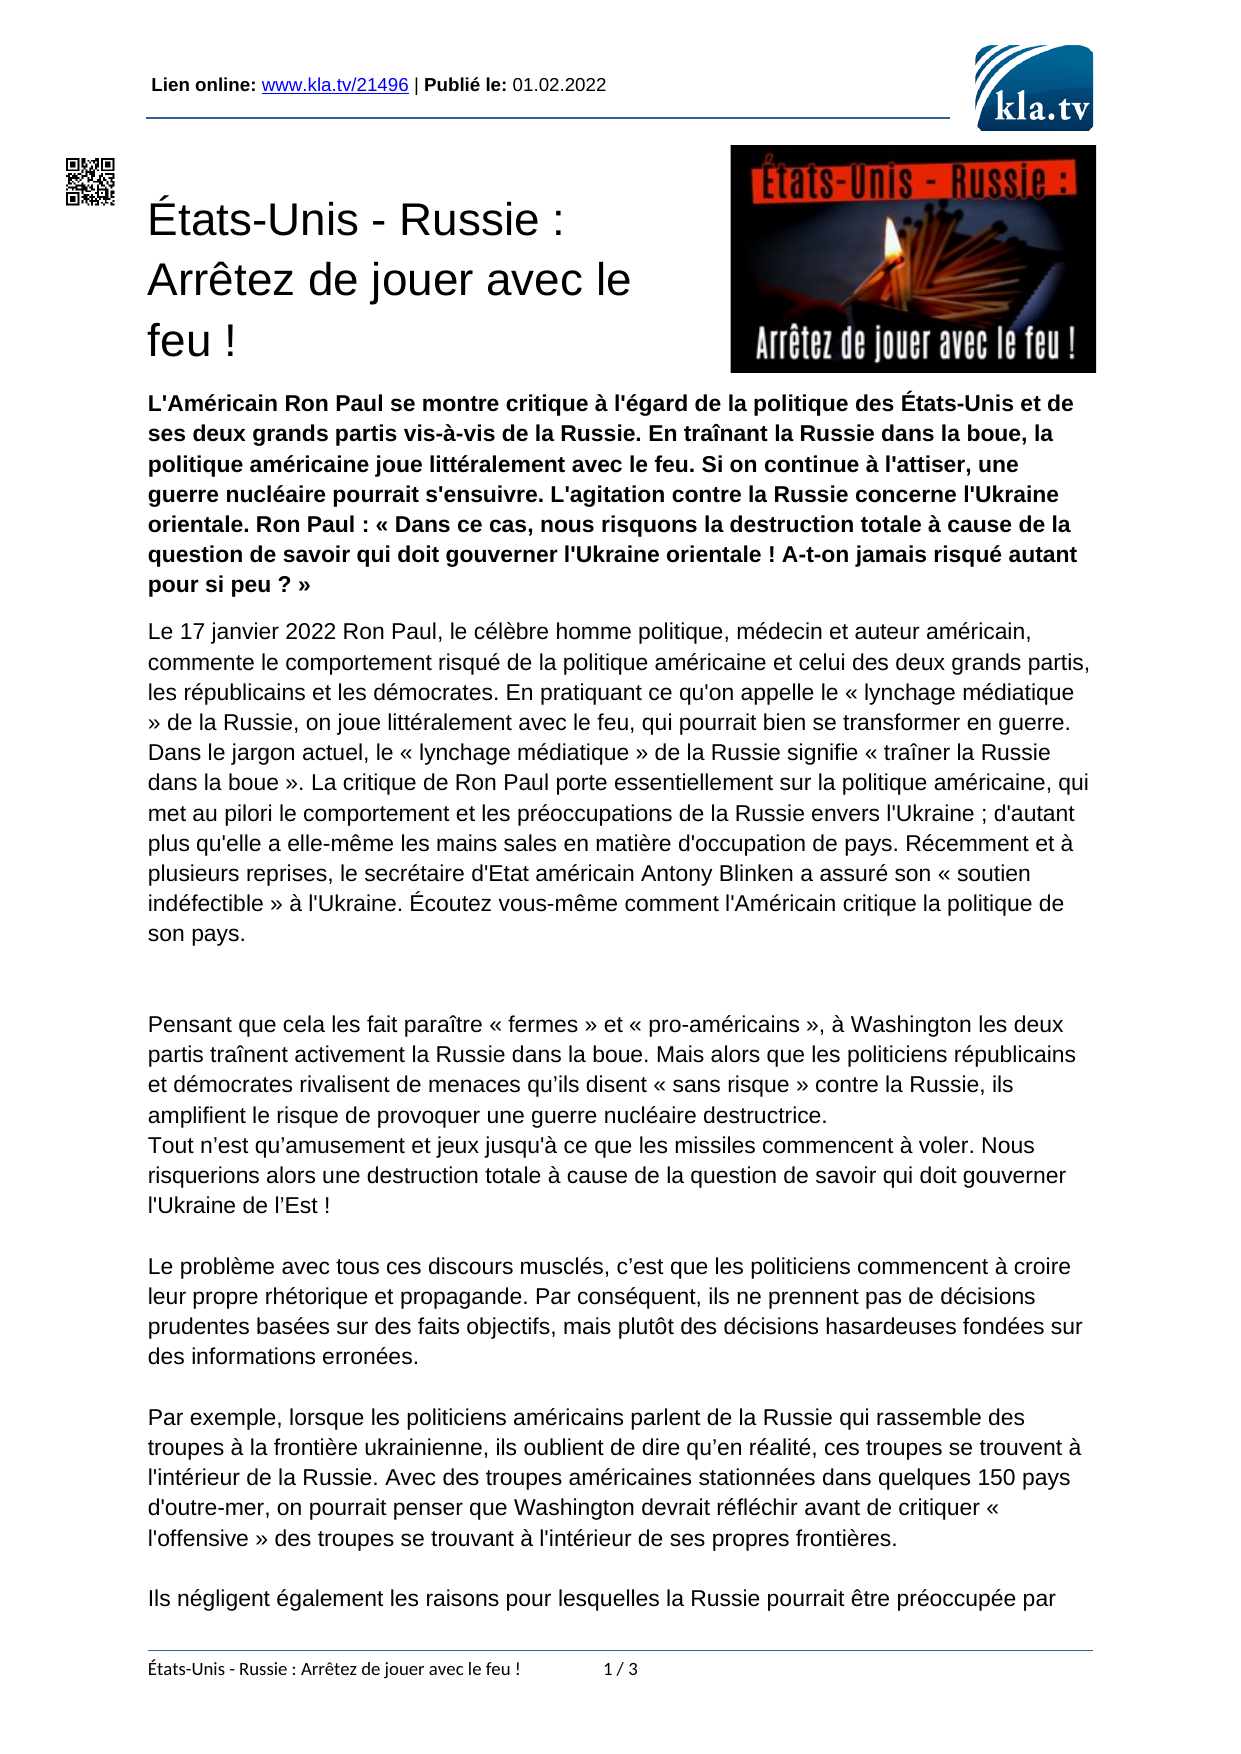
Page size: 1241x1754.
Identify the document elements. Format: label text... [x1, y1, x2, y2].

text États-Unis - Russie : Arrêtez de jouer avec le feu ! [148, 192, 730, 366]
text L'Américain Ron Paul se montre critique à l'égard de la politique des États-Unis et de ses deux grands partis vis-à-vis de la Russie. En traînant la Russie dans la boue, la politique américaine joue littéralement avec le feu. Si on continue à l'attiser, une guerre nucléaire pourrait s'ensuivre. L'agitation contre la Russie concerne l'Ukraine orientale. Ron Paul : « Dans ce cas, nous risquons la destruction totale à cause de la question de savoir qui doit gouverner l'Ukraine orientale ! A-t-on jamais risqué autant pour si peu ? » [148, 390, 1093, 598]
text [148, 618, 1093, 1611]
